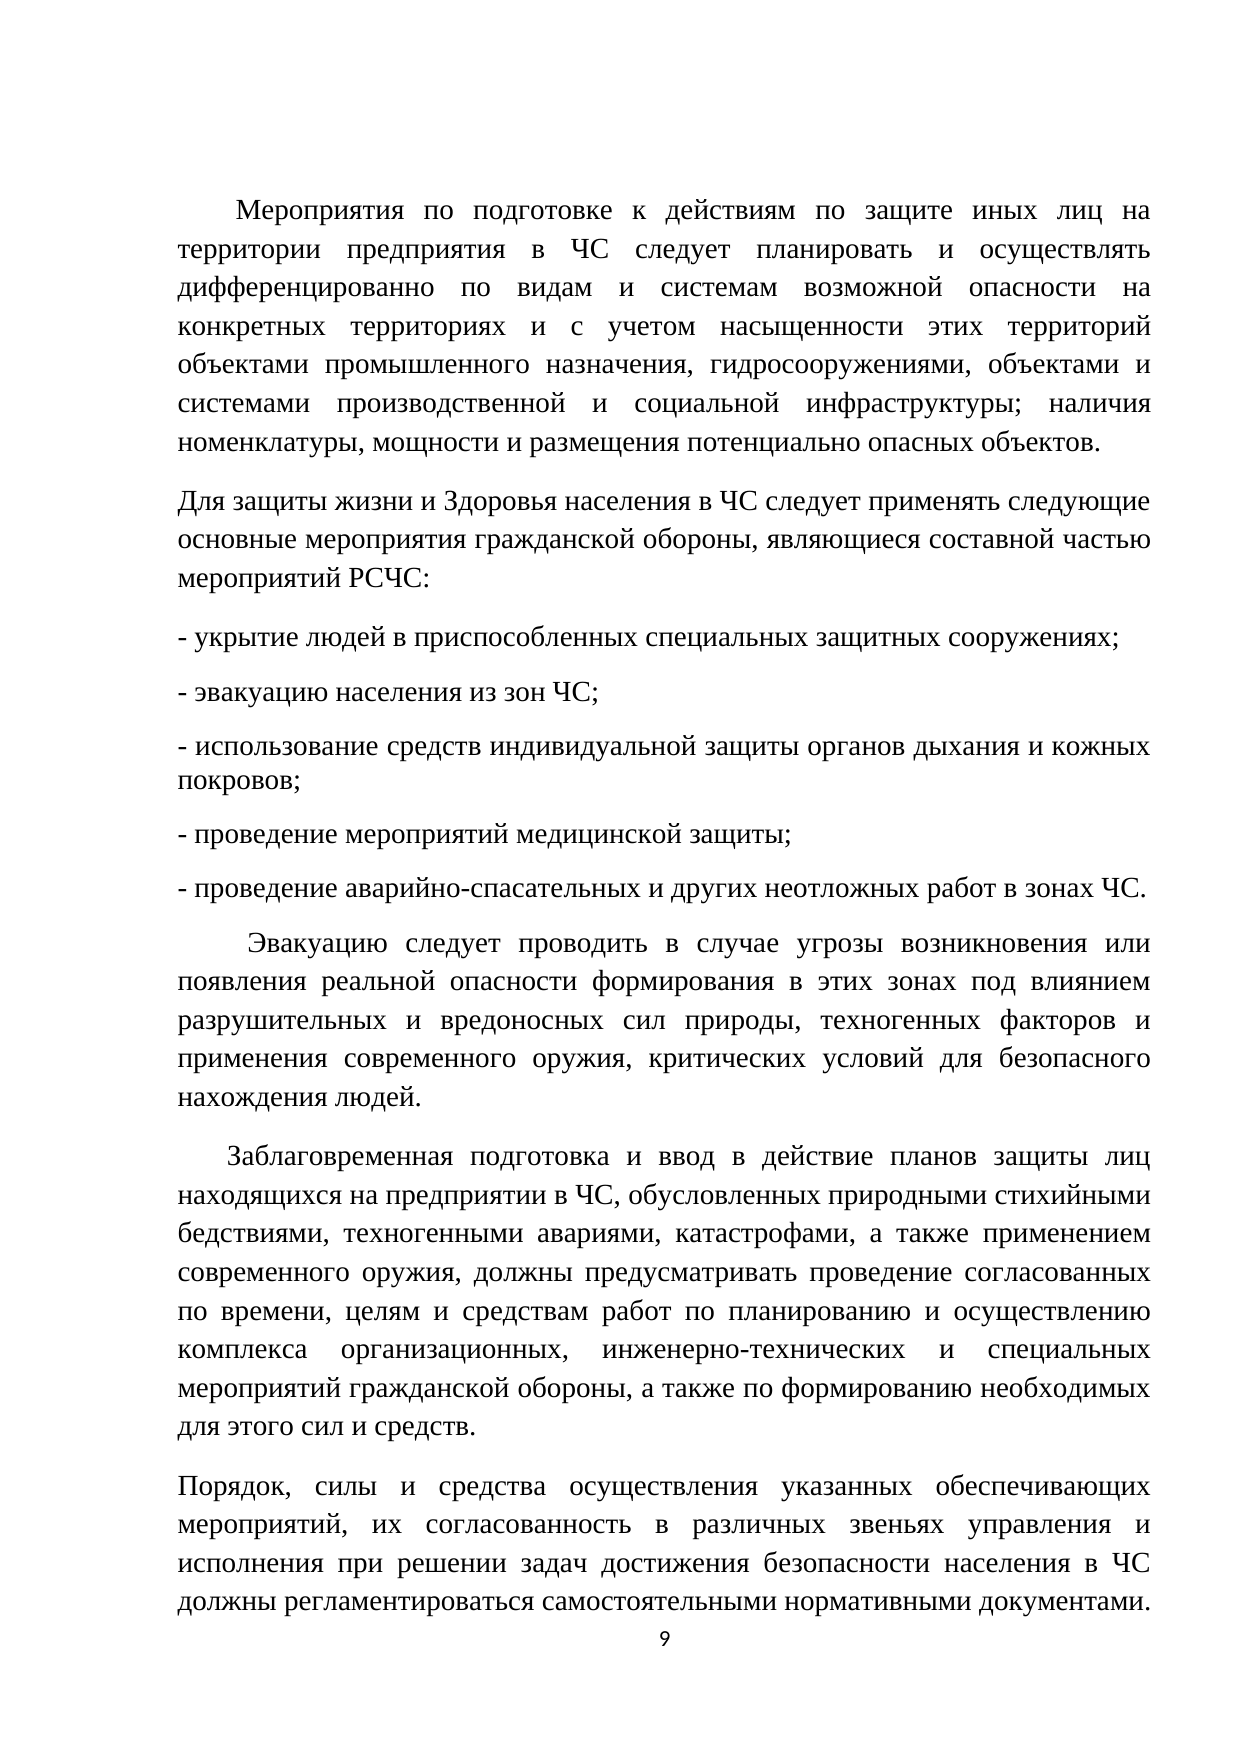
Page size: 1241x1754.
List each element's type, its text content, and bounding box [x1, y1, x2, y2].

text Эвакуацию следует проводить в случае угрозы возникновения или появления реальной опасности формирования в этих зонах под влиянием разрушительных и вредоносных сил природы, техногенных факторов и применения современного оружия, критических условий для безопасного нахождения людей. [177, 925, 1152, 1113]
text Мероприятия по подготовке к действиям по защите иных лиц на территории предприятия в ЧС следует планировать и осуществлять дифференцированно по видам и системам возможной опасности на конкретных территориях и с учетом насыщенности этих территорий объектами промышленного назначения, гидросооружениями, объектами и системами производственной и социальной инфраструктуры; наличия номенклатуры, мощности и размещения потенциально опасных объектов. [177, 192, 1152, 457]
text Порядок, силы и средства осуществления указанных обеспечивающих мероприятий, их согласованность в различных звеньях управления и исполнения при решении задач достижения безопасности населения в ЧС должны регламентироваться самостоятельными нормативными документами. [177, 1468, 1152, 1617]
text Заблаговременная подготовка и ввод в действие планов защиты лиц находящихся на предприятии в ЧС, обусловленных природными стихийными бедствиями, техногенными авариями, катастрофами, а также применением современного оружия, должны предусматривать проведение согласованных по времени, целям и средствам работ по планированию и осуществлению комплекса организационных, инженерно-технических и специальных мероприятий гражданской обороны, а также по формированию необходимых для этого сил и средств. [177, 1138, 1152, 1442]
text - использование средств индивидуальной защиты органов дыхания и кожных покровов; [177, 728, 1152, 795]
text - укрытие людей в приспособленных специальных защитных сооружениях; [177, 619, 1152, 653]
text - проведение мероприятий медицинской защиты; [177, 816, 1152, 850]
text - эвакуацию населения из зон ЧС; [177, 674, 1152, 707]
text Для защиты жизни и Здоровья населения в ЧС следует применять следующие основные мероприятия гражданской обороны, являющиеся составной частью мероприятий РСЧС: [177, 483, 1152, 594]
text - проведение аварийно-спасательных и других неотложных работ в зонах ЧС. [177, 871, 1152, 904]
